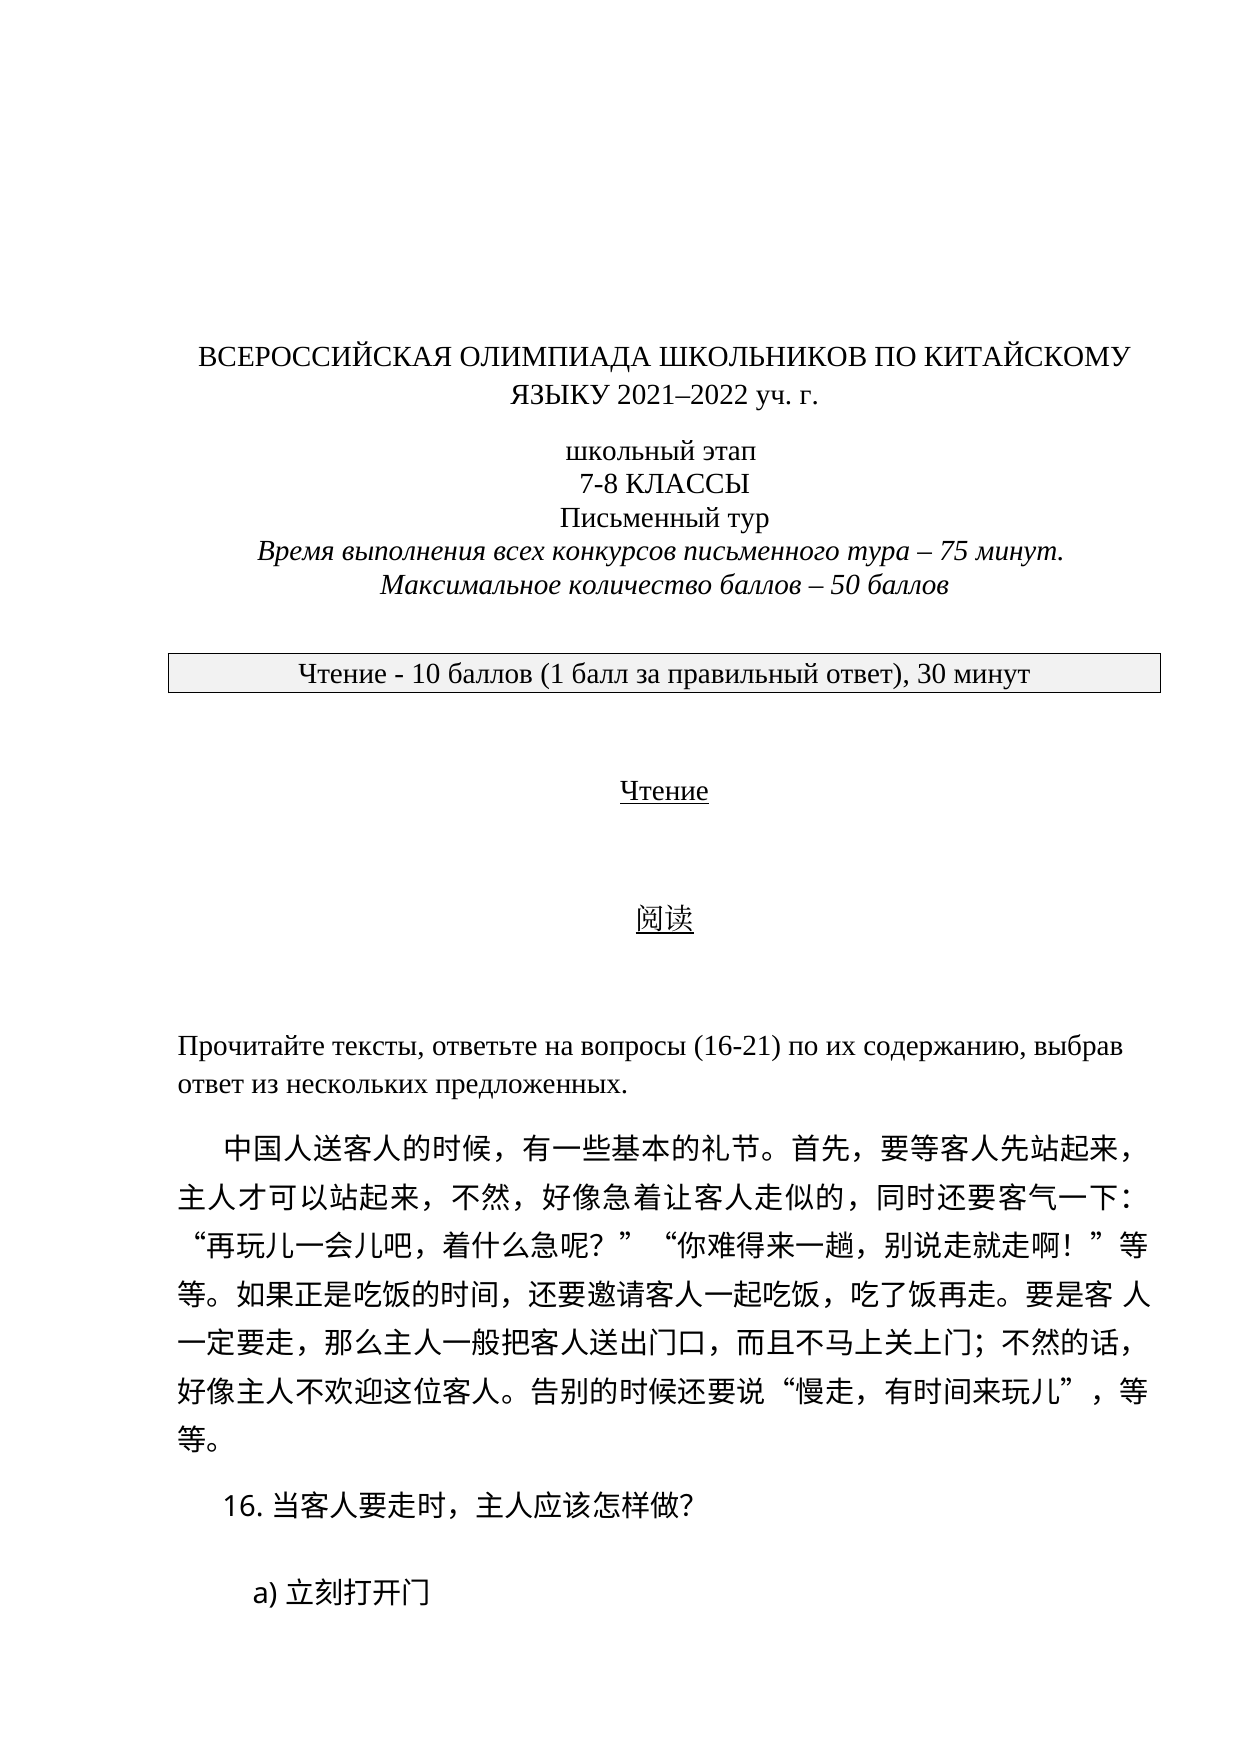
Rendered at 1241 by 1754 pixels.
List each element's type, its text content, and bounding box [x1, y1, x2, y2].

text школьный этап [177, 433, 1152, 466]
text Чтение [177, 773, 1152, 807]
text 7-8 КЛАССЫ [177, 466, 1152, 500]
text Время выполнения всех конкурсов письменного тура – 75 минут. [177, 533, 1152, 567]
text Максимальное количество баллов – 50 баллов [177, 567, 1152, 600]
text Прочитайте тексты, ответьте на вопросы (16-21) по их содержанию, выбрав ответ из нескольких предложенных. [177, 1028, 1152, 1100]
text ВСЕРОССИЙСКАЯ ОЛИМПИАДА ШКОЛЬНИКОВ ПО КИТАЙСКОМУ ЯЗЫКУ 2021–2022 уч. г. [177, 339, 1152, 411]
text Письменный тур [177, 500, 1152, 533]
text 阅读 [177, 896, 1152, 938]
text Чтение - 10 баллов (1 балл за правильный ответ), 30 минут [169, 654, 1160, 692]
